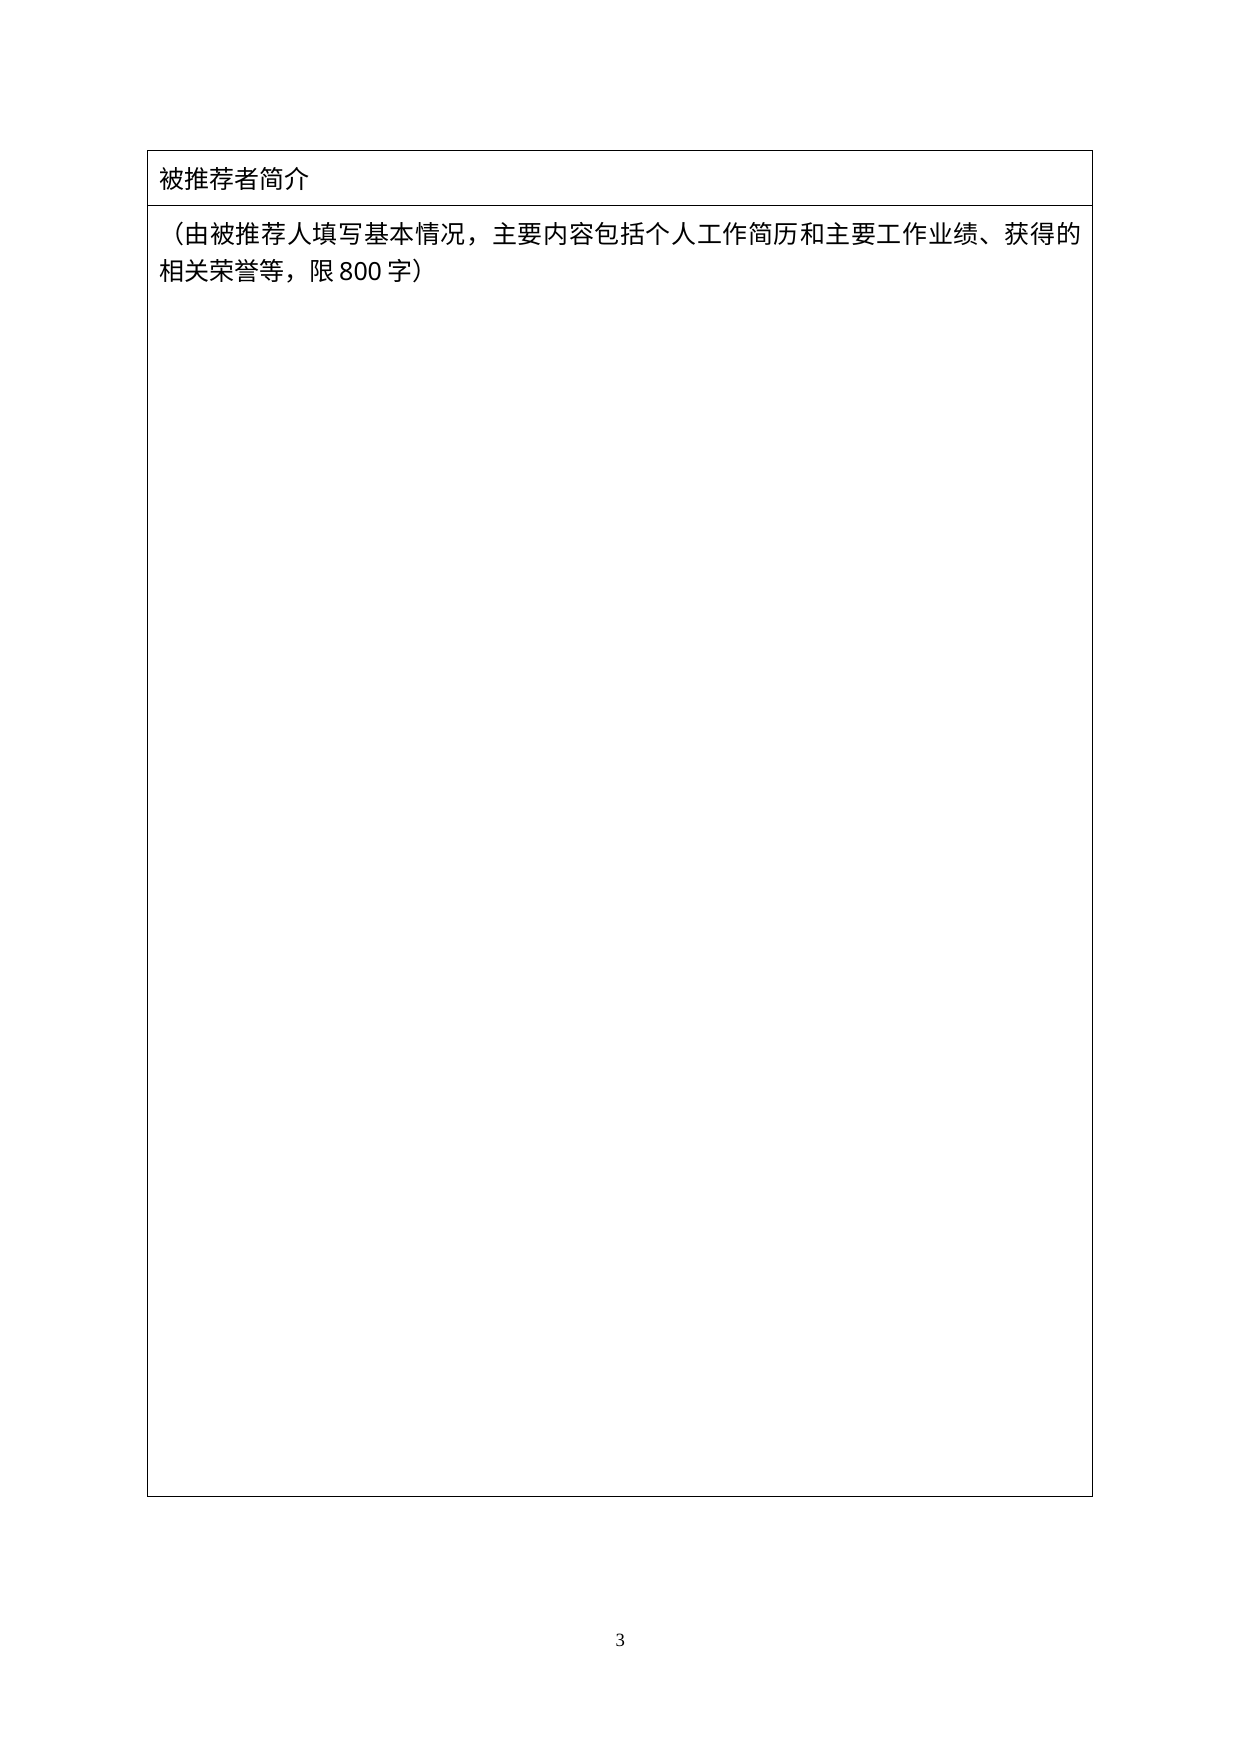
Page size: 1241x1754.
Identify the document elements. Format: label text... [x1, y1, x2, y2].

table_cell （由被推荐人填写基本情况，主要内容包括个人工作简历和主要工作业绩、获得的相关荣誉等，限800字） [148, 206, 1092, 1496]
table_header 被推荐者简介 [148, 151, 1092, 205]
